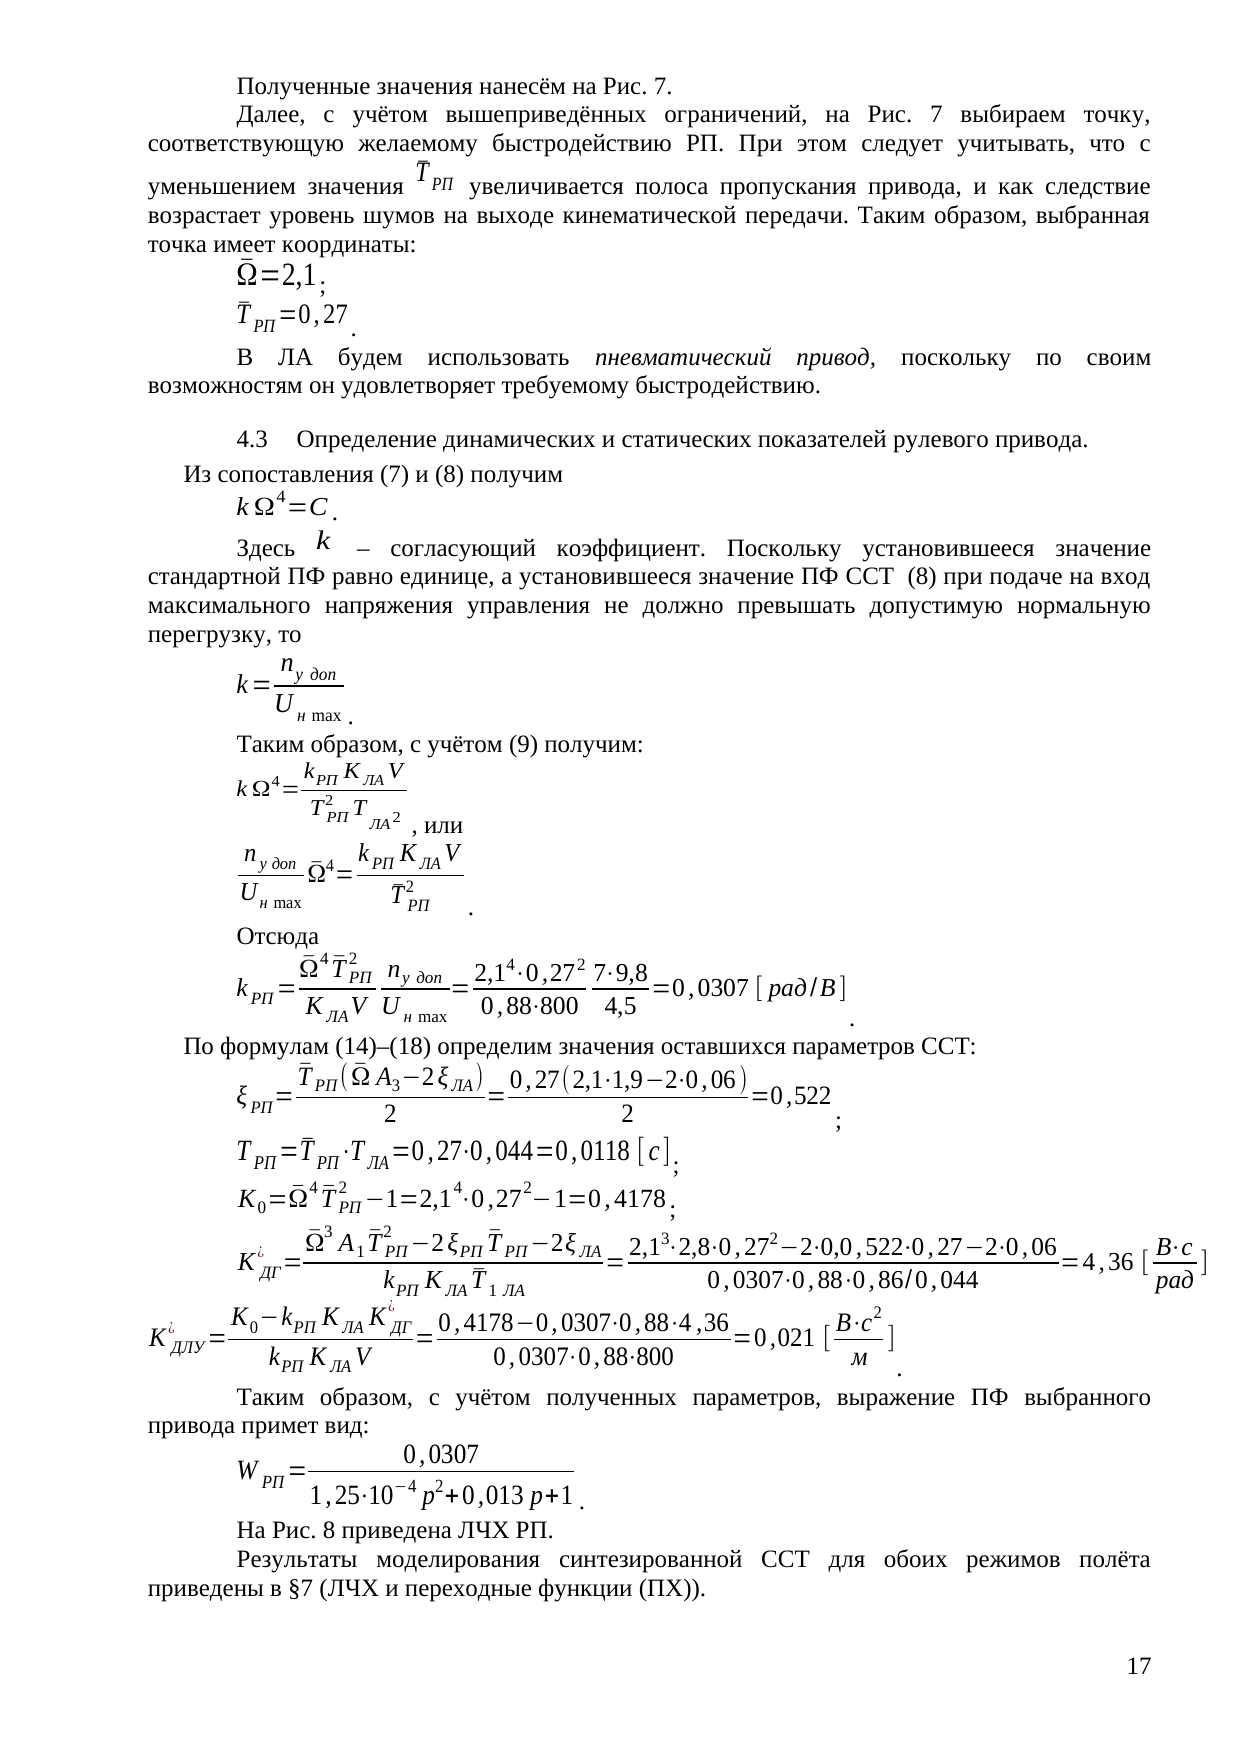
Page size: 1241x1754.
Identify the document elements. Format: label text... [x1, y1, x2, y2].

text ; [148, 1179, 1152, 1223]
text Таким образом, с учётом (9) получим: [148, 729, 1152, 758]
text , или [148, 758, 1152, 839]
text По формулам (14)–(18) определим значения оставшихся параметров ССТ: [148, 1031, 1152, 1060]
text Отсюда [148, 921, 1152, 949]
text Результаты моделирования синтезированной ССТ для обоих режимов полёта приведены в §7 (ЛЧХ и переходные функции (ПХ)). [148, 1544, 1152, 1601]
text В ЛА будем использовать пневматический привод, поскольку по своим возможностям он удовлетворяет требуемому быстродействию. [148, 342, 1152, 399]
text Здесь – согласующий коэффициент. Поскольку установившееся значение стандартной ПФ равно единице, а установившееся значение ПФ ССТ (8) при подаче на вход максимального напряжения управления не должно превышать допустимую нормальную перегрузку, то [148, 526, 1152, 648]
text Далее, с учётом вышеприведённых ограничений, на Рис. 7 выбираем точку, соответствующую желаемому быстродействию РП. При этом следует учитывать, что с уменьшением значения увеличивается полоса пропускания привода, и как следствие возрастает уровень шумов на выходе кинематической передачи. Таким образом, выбранная точка имеет координаты: [148, 99, 1152, 257]
text . [148, 488, 1152, 526]
text . [148, 648, 1152, 729]
text На Рис. 8 приведена ЛЧХ РП. [148, 1515, 1152, 1544]
subtitle Определение динамических и статических показателей рулевого привода. [236, 424, 1152, 453]
text . [148, 1223, 1152, 1382]
text . [148, 949, 1152, 1031]
text . [148, 839, 1152, 921]
text Таким образом, с учётом полученных параметров, выражение ПФ выбранного привода примет вид: [148, 1382, 1152, 1439]
text Из сопоставления (7) и (8) получим [148, 459, 1152, 488]
text Полученные значения нанесём на Рис. 7. [148, 71, 1152, 99]
text ; [148, 257, 1152, 299]
text . [148, 299, 1152, 342]
text ; [148, 1060, 1152, 1134]
text ; [148, 1134, 1152, 1179]
text . [148, 1439, 1152, 1515]
